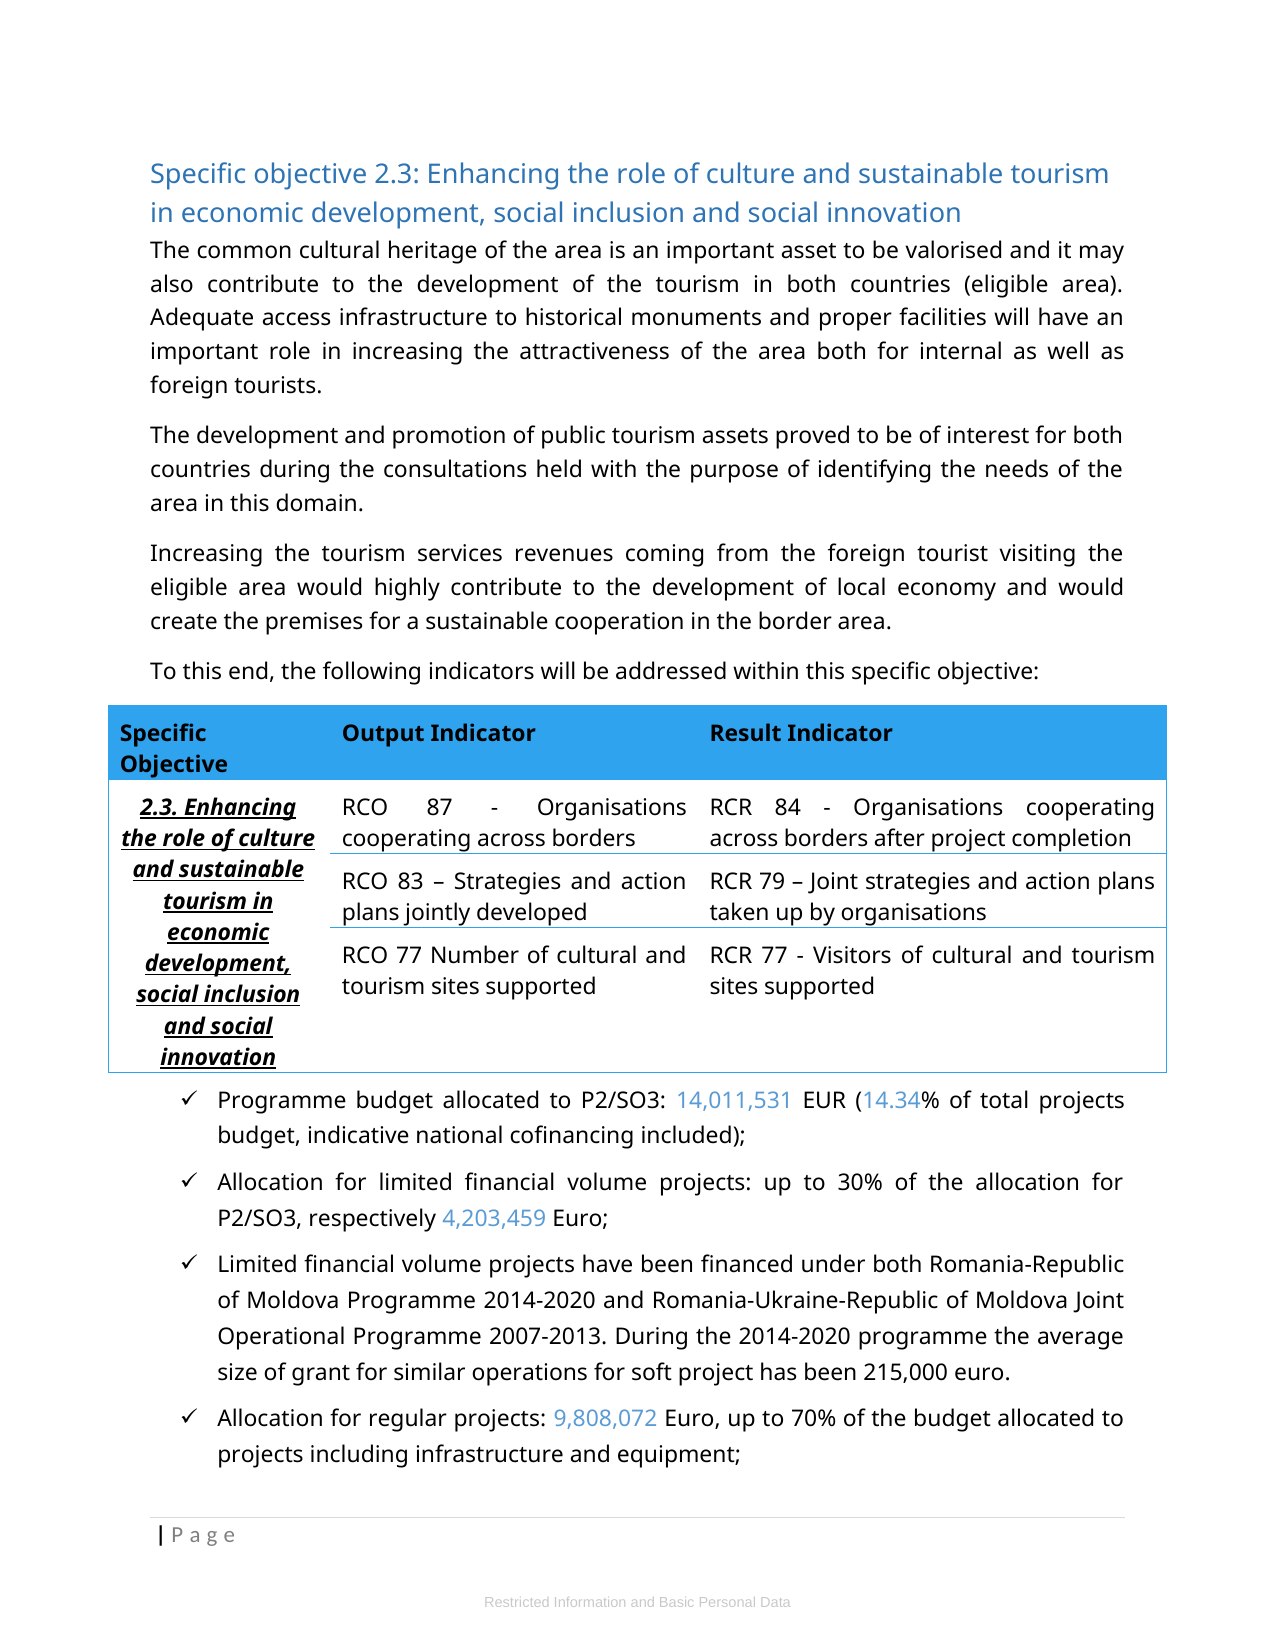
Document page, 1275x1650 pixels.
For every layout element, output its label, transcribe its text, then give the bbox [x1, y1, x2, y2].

list Allocation for regular projects: 9,808,072 Euro, up to 70% of the budget allocated to projects including infrastructure and equipment; [179, 1402, 1125, 1469]
table_cell RCR 79 – Joint strategies and action plans taken up by organisations [698, 854, 1166, 927]
table_header Specific Objective [109, 706, 330, 779]
table_cell RCR 84 - Organisations cooperating across borders after project completion [698, 780, 1166, 853]
table_cell RCO 83 – Strategies and action plans jointly developed [330, 854, 698, 927]
list Allocation for limited financial volume projects: up to 30% of the allocation for P2/SO3, respectively 4,203,459 Euro; [179, 1166, 1125, 1233]
text Increasing the tourism services revenues coming from the foreign tourist visiting the eligible area would highly contribute to the development of local economy and would create the premises for a sustainable cooperation in the border area. [150, 537, 1125, 636]
table_cell RCO 77 Number of cultural and tourism sites supported [330, 928, 698, 1072]
list Limited financial volume projects have been financed under both Romania-Republic of Moldova Programme 2014-2020 and Romania-Ukraine-Republic of Moldova Joint Operational Programme 2007-2013. During the 2014-2020 programme the average size of grant for similar operations for soft project has been 215,000 euro. [179, 1248, 1125, 1387]
table_header Output Indicator [330, 706, 698, 779]
table_cell RCR 77 - Visitors of cultural and tourism sites supported [698, 928, 1166, 1072]
text To this end, the following indicators will be addressed within this specific objective: [150, 655, 1125, 686]
text The development and promotion of public tourism assets proved to be of interest for both countries during the consultations held with the purpose of identifying the needs of the area in this domain. [150, 419, 1125, 518]
list Programme budget allocated to P2/SO3: 14,011,531 EUR (14.34% of total projects budget, indicative national cofinancing included); [179, 1083, 1125, 1151]
text The common cultural heritage of the area is an important asset to be valorised and it may also contribute to the development of the tourism in both countries (eligible area). Adequate access infrastructure to historical monuments and proper facilities will have an important role in increasing the attractiveness of the area both for internal as well as foreign tourists. [150, 234, 1125, 400]
table_cell RCO 87 - Organisations cooperating across borders [330, 780, 698, 853]
table_header Result Indicator [698, 706, 1166, 779]
table_cell 2.3. Enhancing the role of culture and sustainable tourism in economic development, social inclusion and social innovation [109, 780, 330, 1072]
subtitle Specific objective 2.3: Enhancing the role of culture and sustainable tourism in economic development, social inclusion and social innovation [150, 154, 1125, 231]
